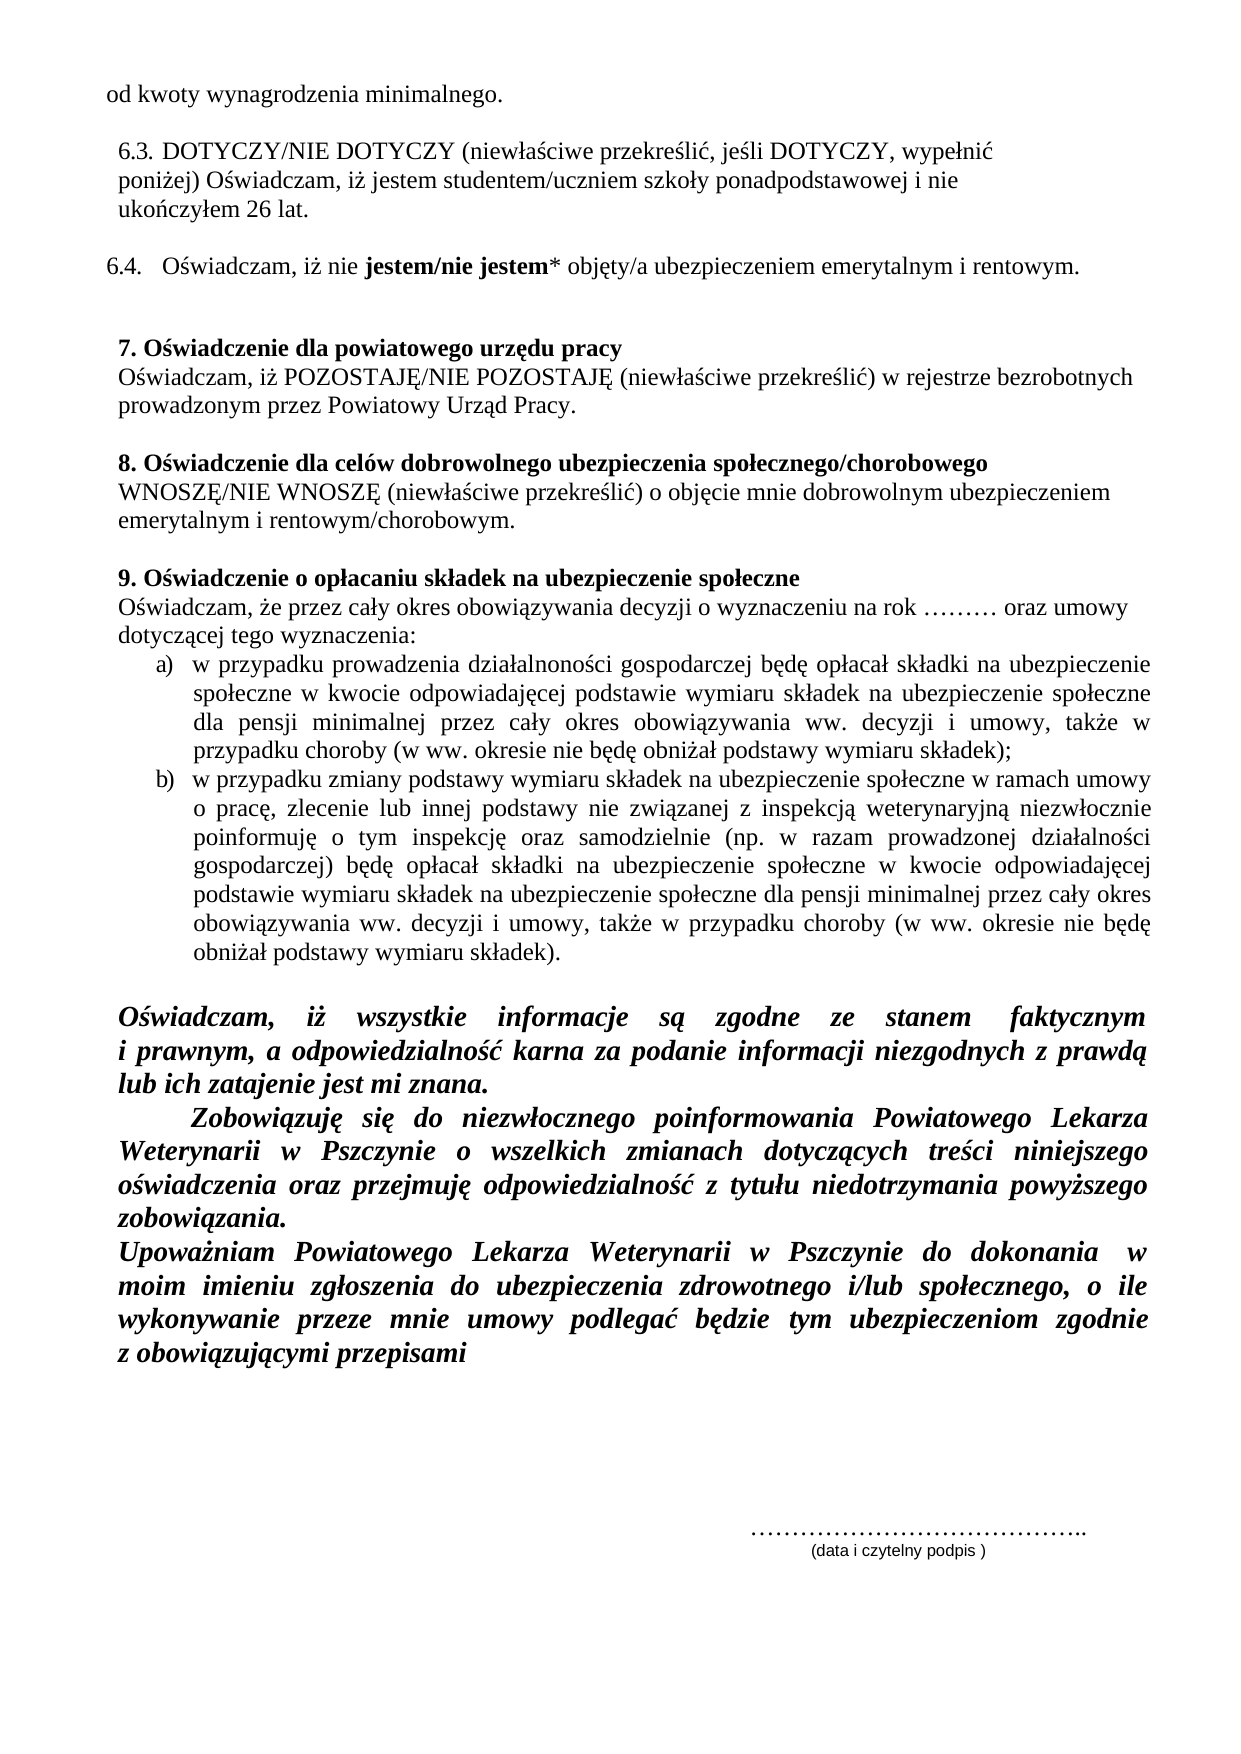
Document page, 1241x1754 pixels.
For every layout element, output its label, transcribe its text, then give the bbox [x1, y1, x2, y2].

text WNOSZĘ/NIE WNOSZĘ (niewłaściwe przekreślić) o objęcie mnie dobrowolnym ubezpieczeniem emerytalnym i rentowym/chorobowym. [118, 477, 1112, 534]
subtitle Oświadczenie dla celów dobrowolnego ubezpieczenia społecznego/chorobowego [118, 448, 1163, 477]
list DOTYCZY/NIE DOTYCZY (niewłaściwe przekreślić, jeśli DOTYCZY, wypełnić poniżej) Oświadczam, iż jestem studentem/uczniem szkoły ponadpodstawowej i nie ukończyłem 26 lat. [118, 136, 1082, 223]
text Zobowiązuję się do niezwłocznego poinformowania Powiatowego Lekarza Weterynarii w Pszczynie o wszelkich zmianach dotyczących treści niniejszego oświadczenia oraz przejmuję odpowiedzialność z tytułu niedotrzymania powyższego zobowiązania. [118, 1100, 1152, 1234]
list w przypadku zmiany podstawy wymiaru składek na ubezpieczenie społeczne w ramach umowy o pracę, zlecenie lub innej podstawy nie związanej z inspekcją weterynaryjną niezwłocznie poinformuję o tym inspekcję oraz samodzielnie (np. w razam prowadzonej działalności gospodarczej) będę opłacał składki na ubezpieczenie społeczne w kwocie odpowiadajęcej podstawie wymiaru składek na ubezpieczenie społeczne dla pensji minimalnej przez cały okres obowiązywania ww. decyzji i umowy, także w przypadku choroby (w ww. okresie nie będę obniżał podstawy wymiaru składek). [156, 764, 1152, 966]
list w przypadku prowadzenia działalnoności gospodarczej będę opłacał składki na ubezpieczenie społeczne w kwocie odpowiadajęcej podstawie wymiaru składek na ubezpieczenie społeczne dla pensji minimalnej przez cały okres obowiązywania ww. decyzji i umowy, także w przypadku choroby (w ww. okresie nie będę obniżał podstawy wymiaru składek); [156, 649, 1151, 764]
text Oświadczam, że przez cały okres obowiązywania decyzji o wyznaczeniu na rok ……… oraz umowy dotyczącej tego wyznaczenia: [118, 592, 1163, 649]
list Oświadczam, iż nie jestem/nie jestem* objęty/a ubezpieczeniem emerytalnym i rentowym. [106, 251, 1082, 280]
subtitle Oświadczenie o opłacaniu składek na ubezpieczenie społeczne [118, 563, 1163, 592]
text ………………………………….. [749, 1512, 1163, 1540]
text (data i czytelny podpis ) [106, 1541, 986, 1560]
text od kwoty wynagrodzenia minimalnego. [106, 79, 1163, 108]
subtitle Oświadczenie dla powiatowego urzędu pracy [118, 333, 1163, 362]
text Oświadczam, iż POZOSTAJĘ/NIE POZOSTAJĘ (niewłaściwe przekreślić) w rejestrze bezrobotnych prowadzonym przez Powiatowy Urząd Pracy. [118, 362, 1135, 419]
text Upoważniam Powiatowego Lekarza Weterynarii w Pszczynie do dokonania w moim imieniu zgłoszenia do ubezpieczenia zdrowotnego i/lub społecznego, o ile wykonywanie przeze mnie umowy podlegać będzie tym ubezpieczeniom zgodnie z obowiązującymi przepisami [118, 1234, 1152, 1368]
subtitle Oświadczam, iż wszystkie informacje są zgodne ze stanem faktycznym i prawnym, a odpowiedzialność karna za podanie informacji niezgodnych z prawdą lub ich zatajenie jest mi znana. [118, 999, 1151, 1100]
